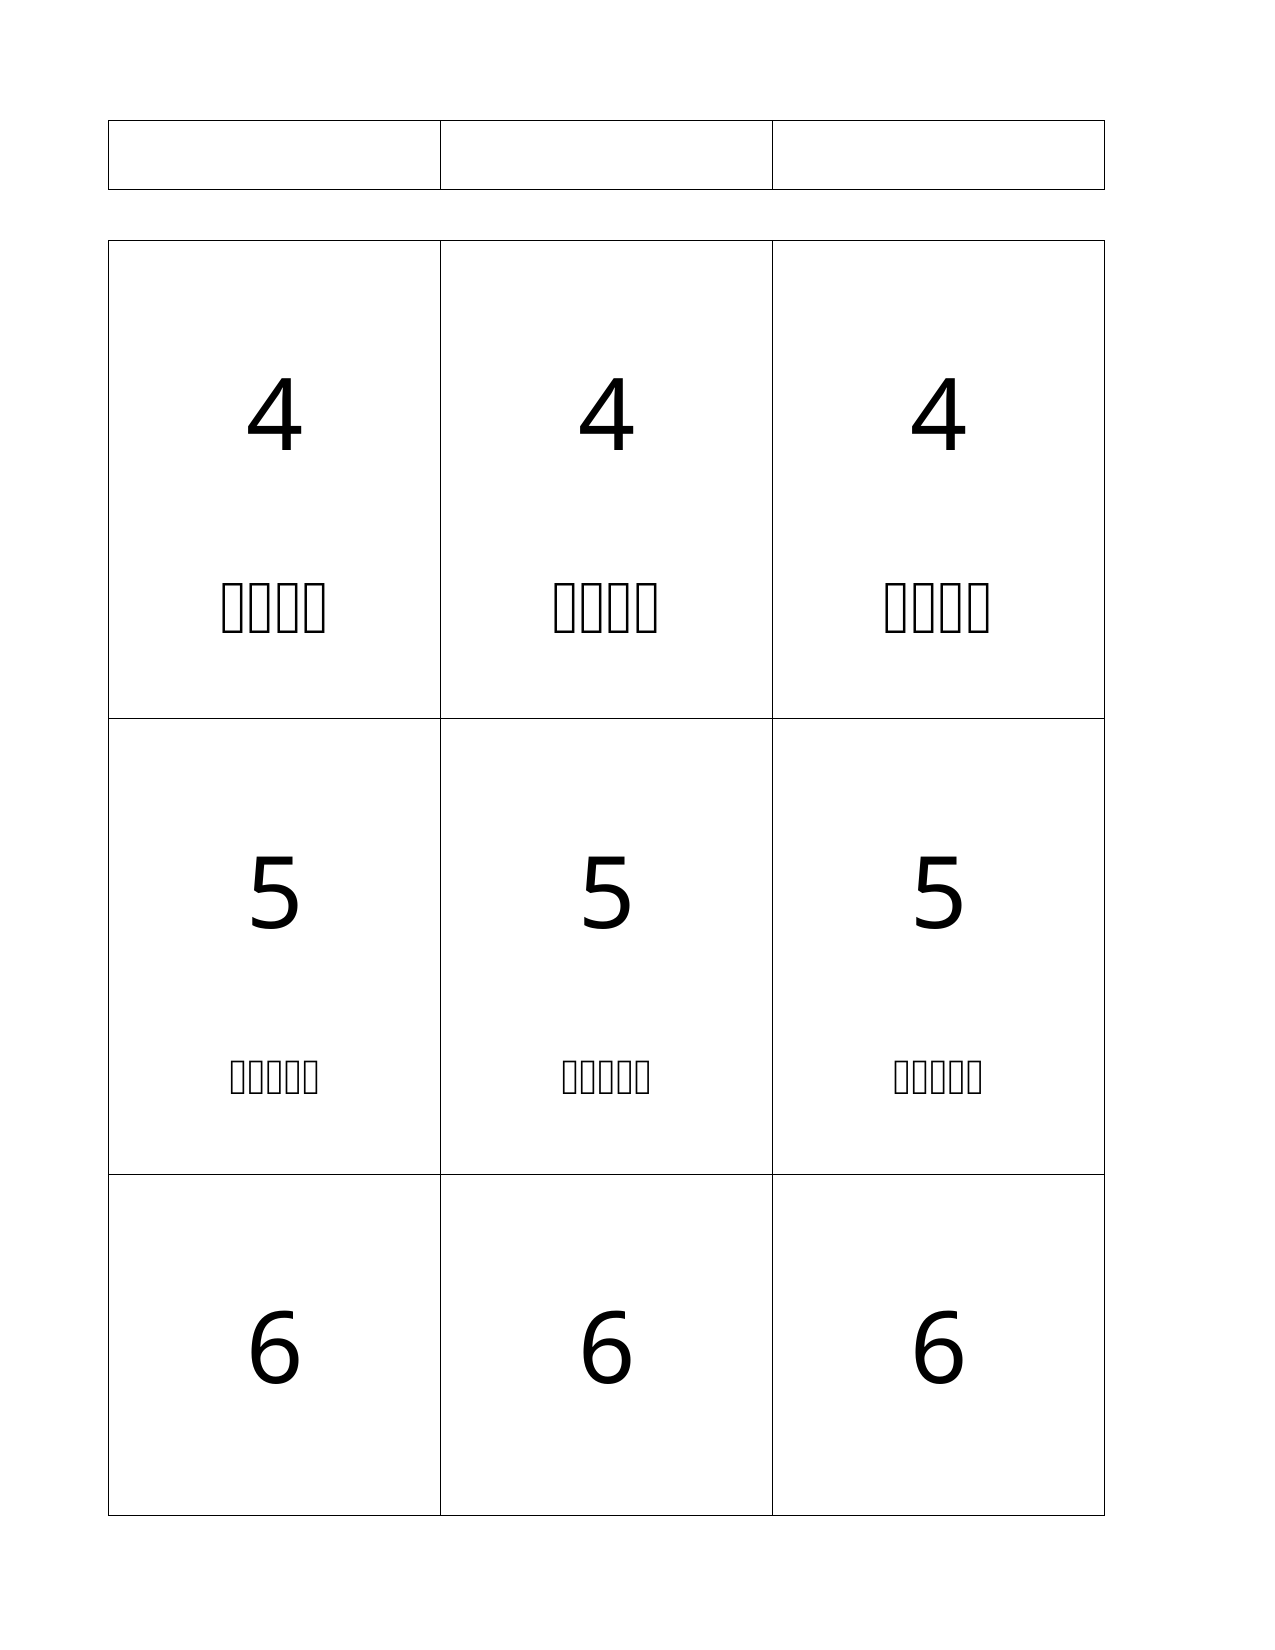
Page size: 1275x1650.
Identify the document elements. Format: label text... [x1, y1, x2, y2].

table_header 4 [109, 241, 440, 718]
table_cell 3 [109, 121, 440, 189]
table_cell 6 [441, 1175, 772, 1515]
table_cell 5 [441, 719, 772, 1173]
table_header 4 [773, 241, 1104, 718]
table_cell 3 [441, 121, 772, 189]
table_cell 6 [773, 1175, 1104, 1515]
table_cell 5 [109, 719, 440, 1173]
table_cell 3 [773, 121, 1104, 189]
table_header 4 [441, 241, 772, 718]
table_cell 6 [109, 1175, 440, 1515]
table_cell 5 [773, 719, 1104, 1173]
